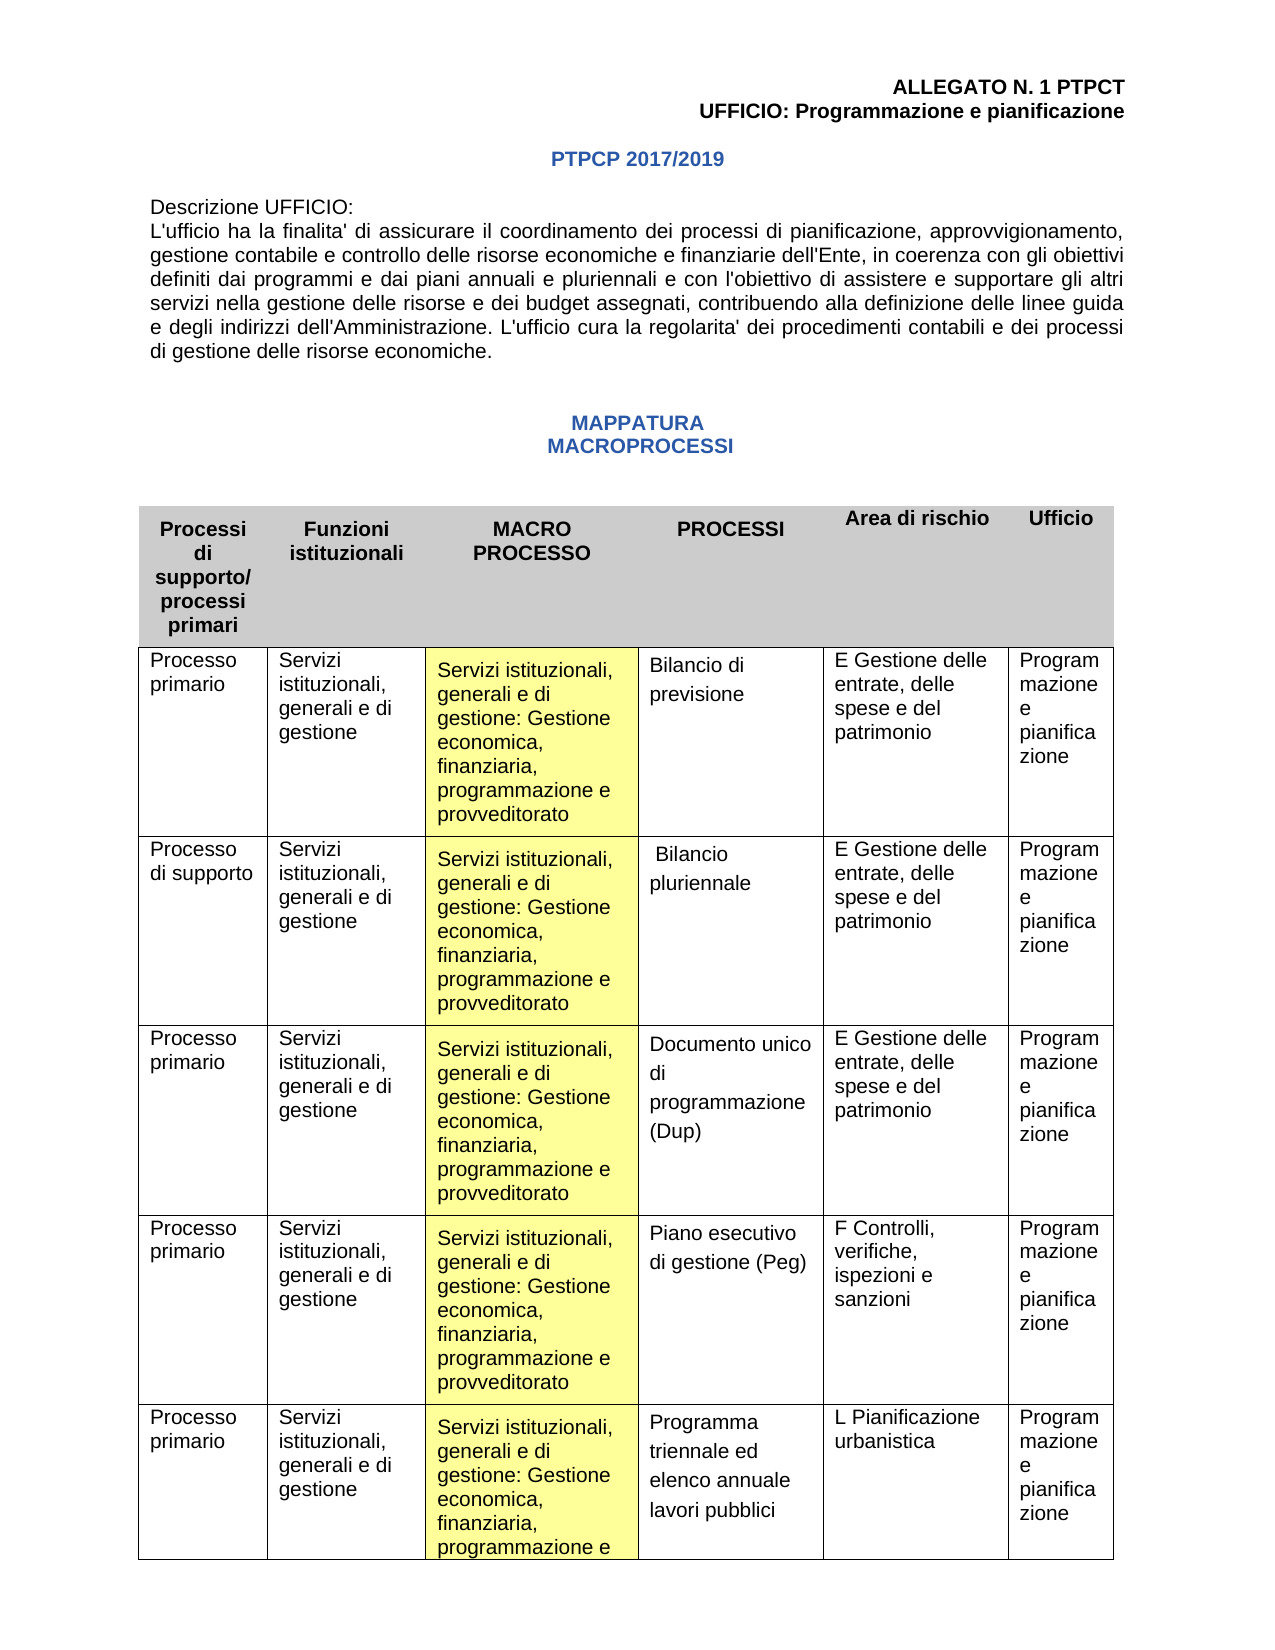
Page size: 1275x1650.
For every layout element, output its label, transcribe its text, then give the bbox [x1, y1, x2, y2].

table_cell Servizi istituzionali, generali e di gestione [268, 1216, 425, 1404]
table_header PROCESSI [638, 506, 823, 647]
text MAPPATURA [150, 410, 1125, 434]
table_cell Programmazione e pianificazione [1009, 1216, 1113, 1404]
table_cell Processo primario [139, 1216, 267, 1404]
table_cell Servizi istituzionali, generali e di gestione: Gestione economica, finanziaria, programmazione e provveditorato [426, 1026, 638, 1215]
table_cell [824, 1405, 1008, 1559]
table_cell Processo primario [139, 1405, 267, 1559]
text ALLEGATO N. 1 PTPCT [150, 75, 1125, 99]
table_cell Bilancio di previsione [639, 648, 823, 836]
table_header MACRO PROCESSO [426, 506, 638, 647]
table_cell Programmazione e pianificazione [1009, 648, 1113, 836]
text MACROPROCESSI [150, 434, 1125, 458]
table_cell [426, 1405, 638, 1559]
text Descrizione UFFICIO: [150, 195, 1125, 219]
table_cell Servizi istituzionali, generali e di gestione [268, 837, 425, 1025]
table_cell F Controlli, verifiche, ispezioni e sanzioni [824, 1216, 1008, 1404]
table_cell Processo primario [139, 1026, 267, 1215]
table_header Area di rischio [823, 506, 1008, 647]
table_cell E Gestione delle entrate, delle spese e del patrimonio [824, 837, 1008, 1025]
table_cell Servizi istituzionali, generali e di gestione [268, 1026, 425, 1215]
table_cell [268, 1405, 425, 1559]
table_cell Servizi istituzionali, generali e di gestione: Gestione economica, finanziaria, programmazione e provveditorato [426, 837, 638, 1025]
text L'ufficio ha la finalita' di assicurare il coordinamento dei processi di pianificazione, approvvigionamento, gestione contabile e controllo delle risorse economiche e finanziarie dell'Ente, in coerenza con gli obiettivi definiti dai programmi e dai piani annuali e pluriennali e con l'obiettivo di assistere e supportare gli altri servizi nella gestione delle risorse e dei budget assegnati, contribuendo alla definizione delle linee guida e degli indirizzi dell'Amministrazione. L'ufficio cura la regolarita' dei procedimenti contabili e dei processi di gestione delle risorse economiche. [150, 219, 1125, 362]
table_cell Documento unico di programmazione (Dup) [639, 1026, 823, 1215]
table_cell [639, 1405, 823, 1559]
table_cell Programmazione e pianificazione [1009, 1026, 1113, 1215]
table_cell Servizi istituzionali, generali e di gestione: Gestione economica, finanziaria, programmazione e provveditorato [426, 648, 638, 836]
table_header Ufficio [1008, 506, 1114, 647]
table_header Funzioni istituzionali [267, 506, 426, 647]
table_cell Servizi istituzionali, generali e di gestione: Gestione economica, finanziaria, programmazione e provveditorato [426, 1216, 638, 1404]
table_cell E Gestione delle entrate, delle spese e del patrimonio [824, 1026, 1008, 1215]
table_cell Bilancio pluriennale [639, 837, 823, 1025]
table_cell Processo di supporto [139, 837, 267, 1025]
table_cell Piano esecutivo di gestione (Peg) [639, 1216, 823, 1404]
table_cell Servizi istituzionali, generali e di gestione [268, 648, 425, 836]
text UFFICIO: Programmazione e pianificazione [150, 99, 1125, 123]
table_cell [1009, 1405, 1113, 1559]
table_cell Processo primario [139, 648, 267, 836]
table_cell E Gestione delle entrate, delle spese e del patrimonio [824, 648, 1008, 836]
text PTPCP 2017/2019 [150, 147, 1125, 171]
table_header Processi di supporto/processi primari [139, 506, 267, 647]
table_cell Programmazione e pianificazione [1009, 837, 1113, 1025]
